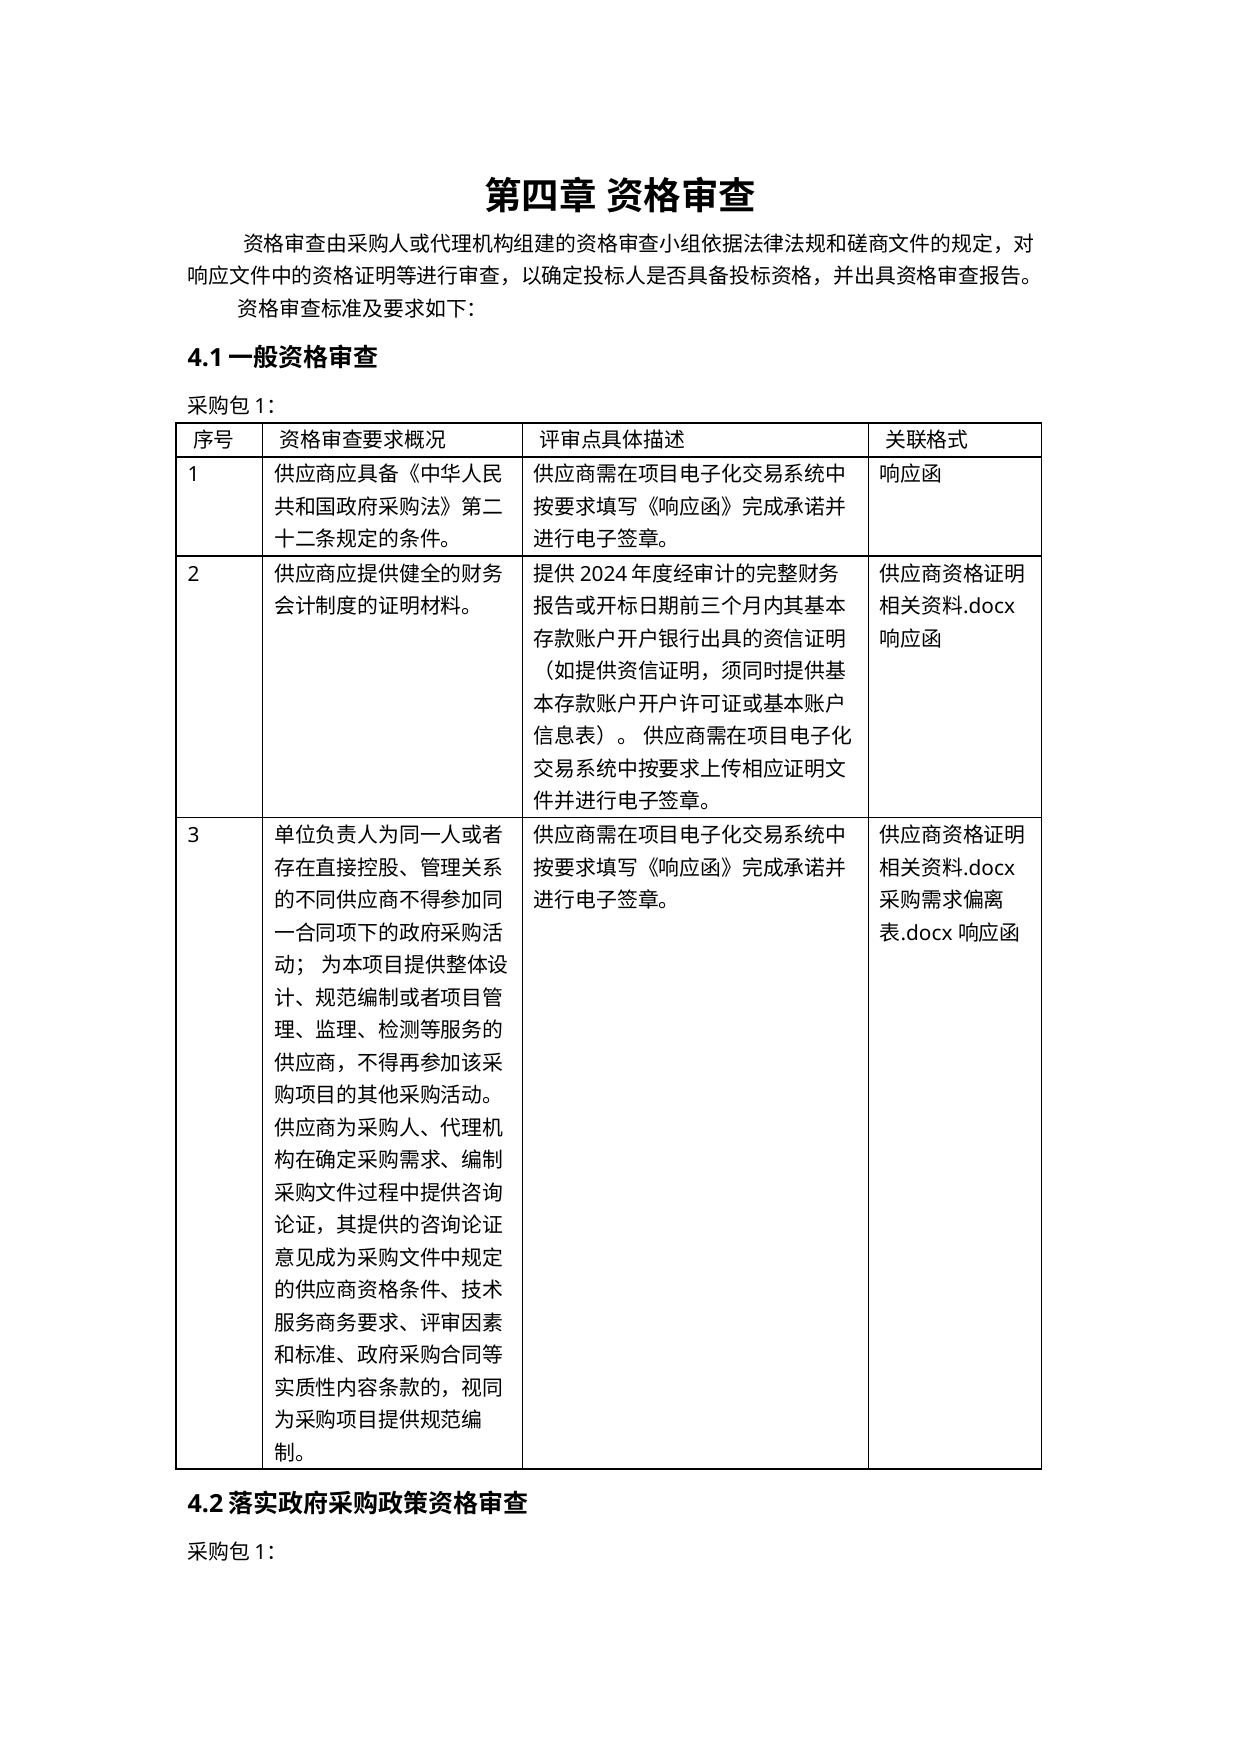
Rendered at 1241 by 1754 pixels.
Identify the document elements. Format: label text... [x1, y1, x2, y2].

table_cell 供应商需在项目电子化交易系统中按要求填写《响应函》完成承诺并进行电子签章。 [523, 458, 868, 555]
table_cell 3 [177, 818, 262, 1468]
table_header 评审点具体描述 [523, 424, 868, 456]
text 资格审查标准及要求如下： [187, 292, 1053, 324]
table_cell 供应商资格证明相关资料.docx 采购需求偏离表.docx 响应函 [869, 818, 1041, 1468]
table_cell 供应商需在项目电子化交易系统中按要求填写《响应函》完成承诺并进行电子签章。 [523, 818, 868, 1468]
text 采购包1： [187, 389, 1053, 422]
table_header 序号 [177, 424, 262, 456]
text 第四章 资格审查 [187, 162, 1053, 227]
table_cell 供应商应具备《中华人民共和国政府采购法》第二十二条规定的条件。 [263, 458, 522, 555]
table_cell 提供2024年度经审计的完整财务报告或开标日期前三个月内其基本存款账户开户银行出具的资信证明（如提供资信证明，须同时提供基本存款账户开户许可证或基本账户信息表）。 供应商需在项目电子化交易系统中按要求上传相应证明文件并进行电子签章。 [523, 557, 868, 817]
table_cell 供应商资格证明相关资料.docx 响应函 [869, 557, 1041, 817]
text 资格审查由采购人或代理机构组建的资格审查小组依据法律法规和磋商文件的规定，对响应文件中的资格证明等进行审查，以确定投标人是否具备投标资格，并出具资格审查报告。 [187, 227, 1053, 292]
table_cell 1 [177, 458, 262, 555]
table_cell 响应函 [869, 458, 1041, 555]
text 4.1一般资格审查 [187, 324, 1053, 389]
table_cell 供应商应提供健全的财务会计制度的证明材料。 [263, 557, 522, 817]
table_cell 单位负责人为同一人或者存在直接控股、管理关系的不同供应商不得参加同一合同项下的政府采购活动； 为本项目提供整体设计、规范编制或者项目管理、监理、检测等服务的供应商，不得再参加该采购项目的其他采购活动。供应商为采购人、代理机构在确定采购需求、编制采购文件过程中提供咨询论证，其提供的咨询论证意见成为采购文件中规定的供应商资格条件、技术服务商务要求、评审因素和标准、政府采购合同等实质性内容条款的，视同为采购项目提供规范编制。 [263, 818, 522, 1468]
table_cell 2 [177, 557, 262, 817]
table_header 关联格式 [869, 424, 1041, 456]
table_header 资格审查要求概况 [263, 424, 522, 456]
text 4.2落实政府采购政策资格审查 [187, 1470, 1053, 1535]
text 采购包1： [187, 1535, 1053, 1567]
